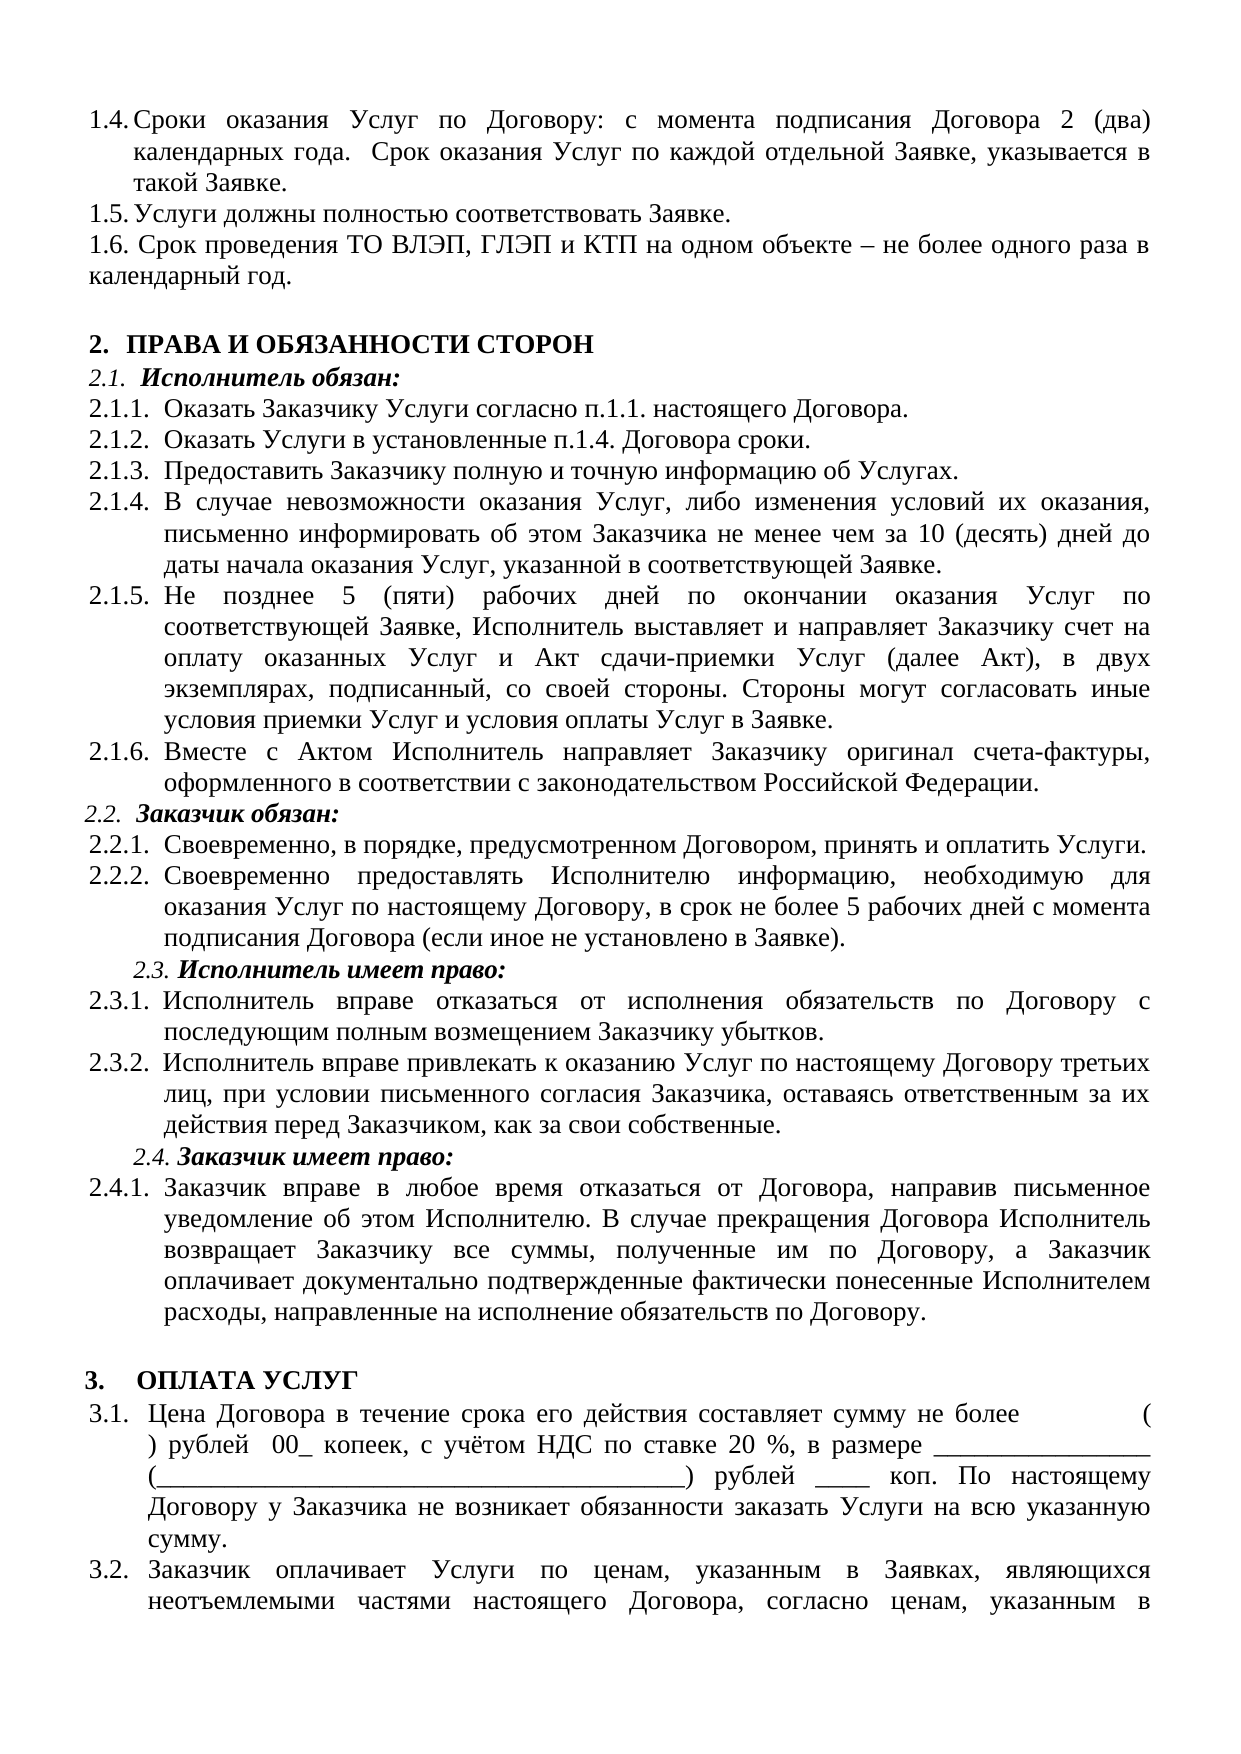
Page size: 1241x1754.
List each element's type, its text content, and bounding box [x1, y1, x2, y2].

text 1.5. Услуги должны полностью соответствовать Заявке. [89, 197, 1152, 228]
list Предоставить Заказчику полную и точную информацию об Услугах. [89, 454, 1152, 486]
list Своевременно, в порядке, предусмотренном Договором, принять и оплатить Услуги. [89, 828, 1152, 859]
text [89, 1553, 1152, 1615]
list Исполнитель обязан: [89, 361, 1152, 392]
text 3.1. Цена Договора в течение срока его действия составляет сумму не более ( ) рублей 00_ копеек, с учётом НДС по ставке 20 %, в размере ________________ (_______________________________________) рублей ____ коп. По настоящему Договору у Заказчика не возникает обязанности заказать Услуги на всю указанную сумму. [89, 1397, 1152, 1553]
list Исполнитель вправе привлекать к оказанию Услуг по настоящему Договору третьих лиц, при условии письменного согласия Заказчика, оставаясь ответственным за их действия перед Заказчиком, как за свои собственные. [89, 1046, 1152, 1139]
list В случае невозможности оказания Услуг, либо изменения условий их оказания, письменно информировать об этом Заказчика не менее чем за 10 (десять) дней до даты начала оказания Услуг, указанной в соответствующей Заявке. [89, 486, 1152, 579]
list ПРАВА И ОБЯЗАННОСТИ СТОРОН [89, 328, 1152, 359]
text 1.6. Срок проведения ТО ВЛЭП, ГЛЭП и КТП на одном объекте – не более одного раза в календарный год. [89, 228, 1152, 290]
list Оказать Заказчику Услуги согласно п.1.1. настоящего Договора. [89, 392, 1152, 423]
list Заказчик обязан: [84, 797, 1152, 828]
list Не позднее 5 (пяти) рабочих дней по окончании оказания Услуг по соответствующей Заявке, Исполнитель выставляет и направляет Заказчику счет на оплату оказанных Услуг и Акт сдачи-приемки Услуг (далее Акт), в двух экземплярах, подписанный, со своей стороны. Стороны могут согласовать иные условия приемки Услуг и условия оплаты Услуг в Заявке. [89, 579, 1152, 735]
list Исполнитель вправе отказаться от исполнения обязательств по Договору с последующим полным возмещением Заказчику убытков. [89, 984, 1152, 1046]
list ОПЛАТА УСЛУГ [84, 1364, 1152, 1395]
list Вместе с Актом Исполнитель направляет Заказчику оригинал счета-фактуры, оформленного в соответствии с законодательством Российской Федерации. [89, 735, 1152, 797]
list Исполнитель имеет право: [133, 953, 1152, 984]
text 1.4. Сроки оказания Услуг по Договору: с момента подписания Договора 2 (два) календарных года. Срок оказания Услуг по каждой отдельной Заявке, указывается в такой Заявке. [89, 103, 1152, 197]
list Заказчик вправе в любое время отказаться от Договора, направив письменное уведомление об этом Исполнителю. В случае прекращения Договора Исполнитель возвращает Заказчику все суммы, полученные им по Договору, а Заказчик оплачивает документально подтвержденные фактически понесенные Исполнителем расходы, направленные на исполнение обязательств по Договору. [89, 1171, 1152, 1326]
list Заказчик имеет право: [133, 1139, 1152, 1171]
list Своевременно предоставлять Исполнителю информацию, необходимую для оказания Услуг по настоящему Договору, в срок не более 5 рабочих дней с момента подписания Договора (если иное не установлено в Заявке). [89, 859, 1152, 953]
list Оказать Услуги в установленные п.1.4. Договора сроки. [89, 423, 1152, 454]
